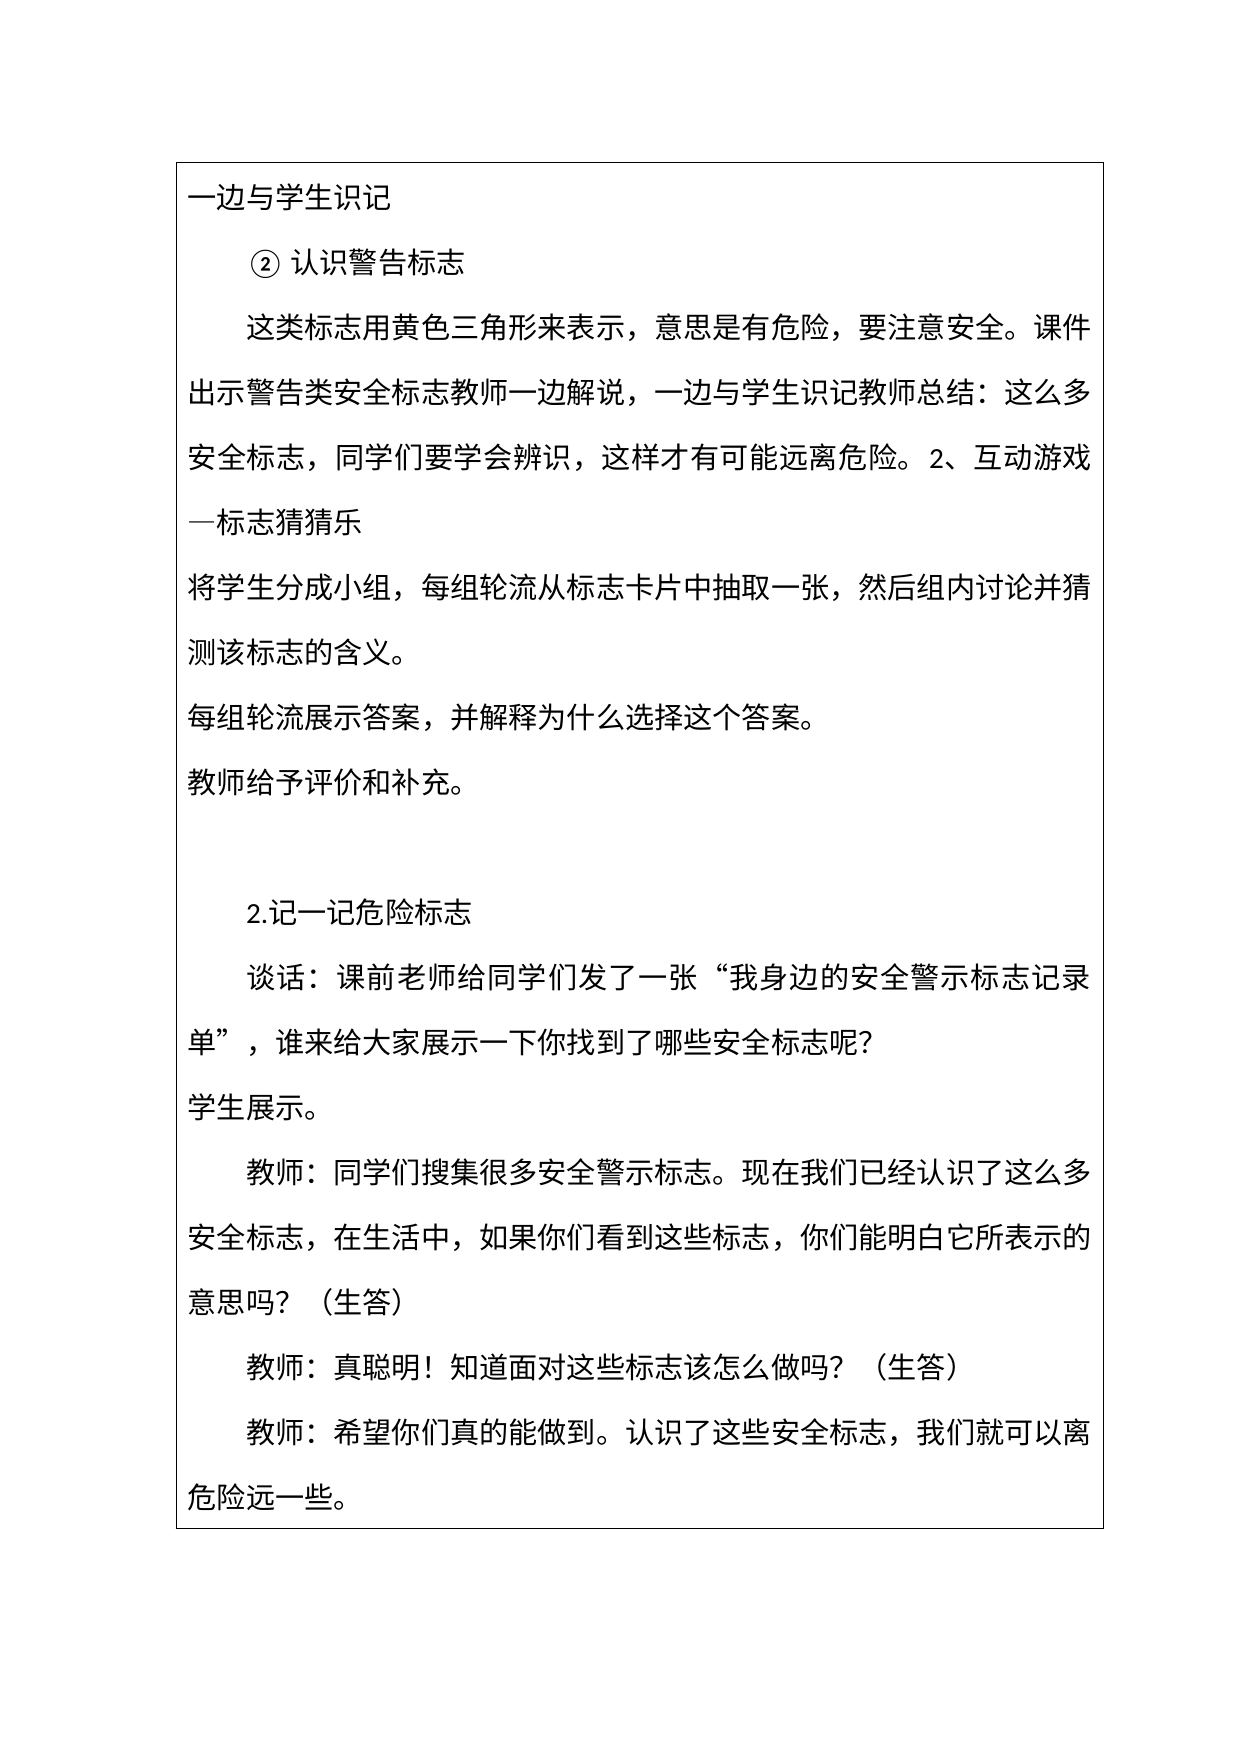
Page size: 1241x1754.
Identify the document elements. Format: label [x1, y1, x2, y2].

table_cell [177, 163, 1103, 1528]
